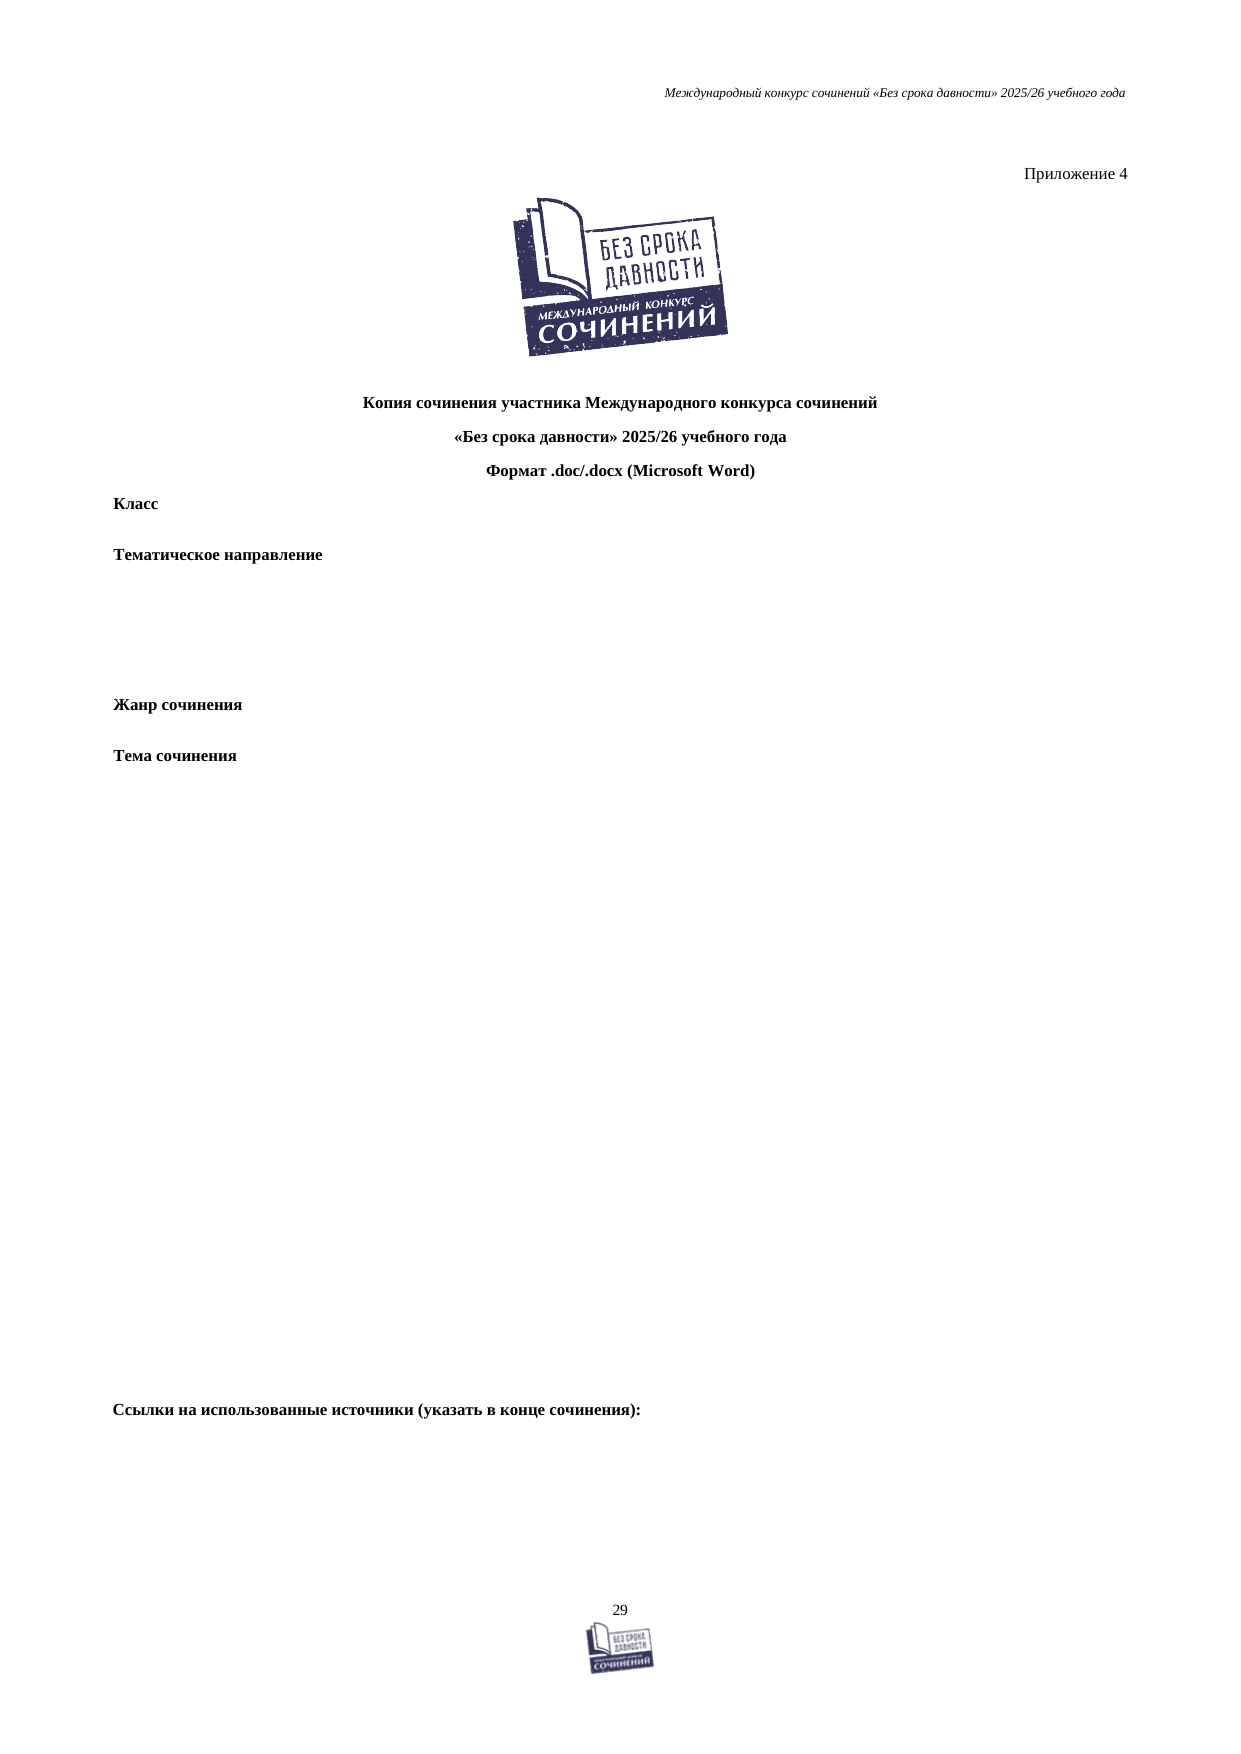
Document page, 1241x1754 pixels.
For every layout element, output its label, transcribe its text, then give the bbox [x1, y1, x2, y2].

text «Без срока давности» 2025/26 учебного года [112, 413, 1128, 446]
text Формат .doc/.docx (Microsoft Word) [112, 446, 1128, 480]
text Тематическое направление [112, 530, 1128, 564]
text Копия сочинения участника Международного конкурса сочинений [112, 379, 1128, 413]
picture [467, 183, 774, 380]
text Тема сочинения [112, 731, 1128, 765]
text Жанр сочинения [112, 681, 1128, 714]
text Приложение 4 [112, 150, 1128, 183]
text Класс [112, 480, 1128, 513]
text Ссылки на использованные источники (указать в конце сочинения): [112, 1385, 1128, 1419]
picture [572, 1619, 668, 1681]
